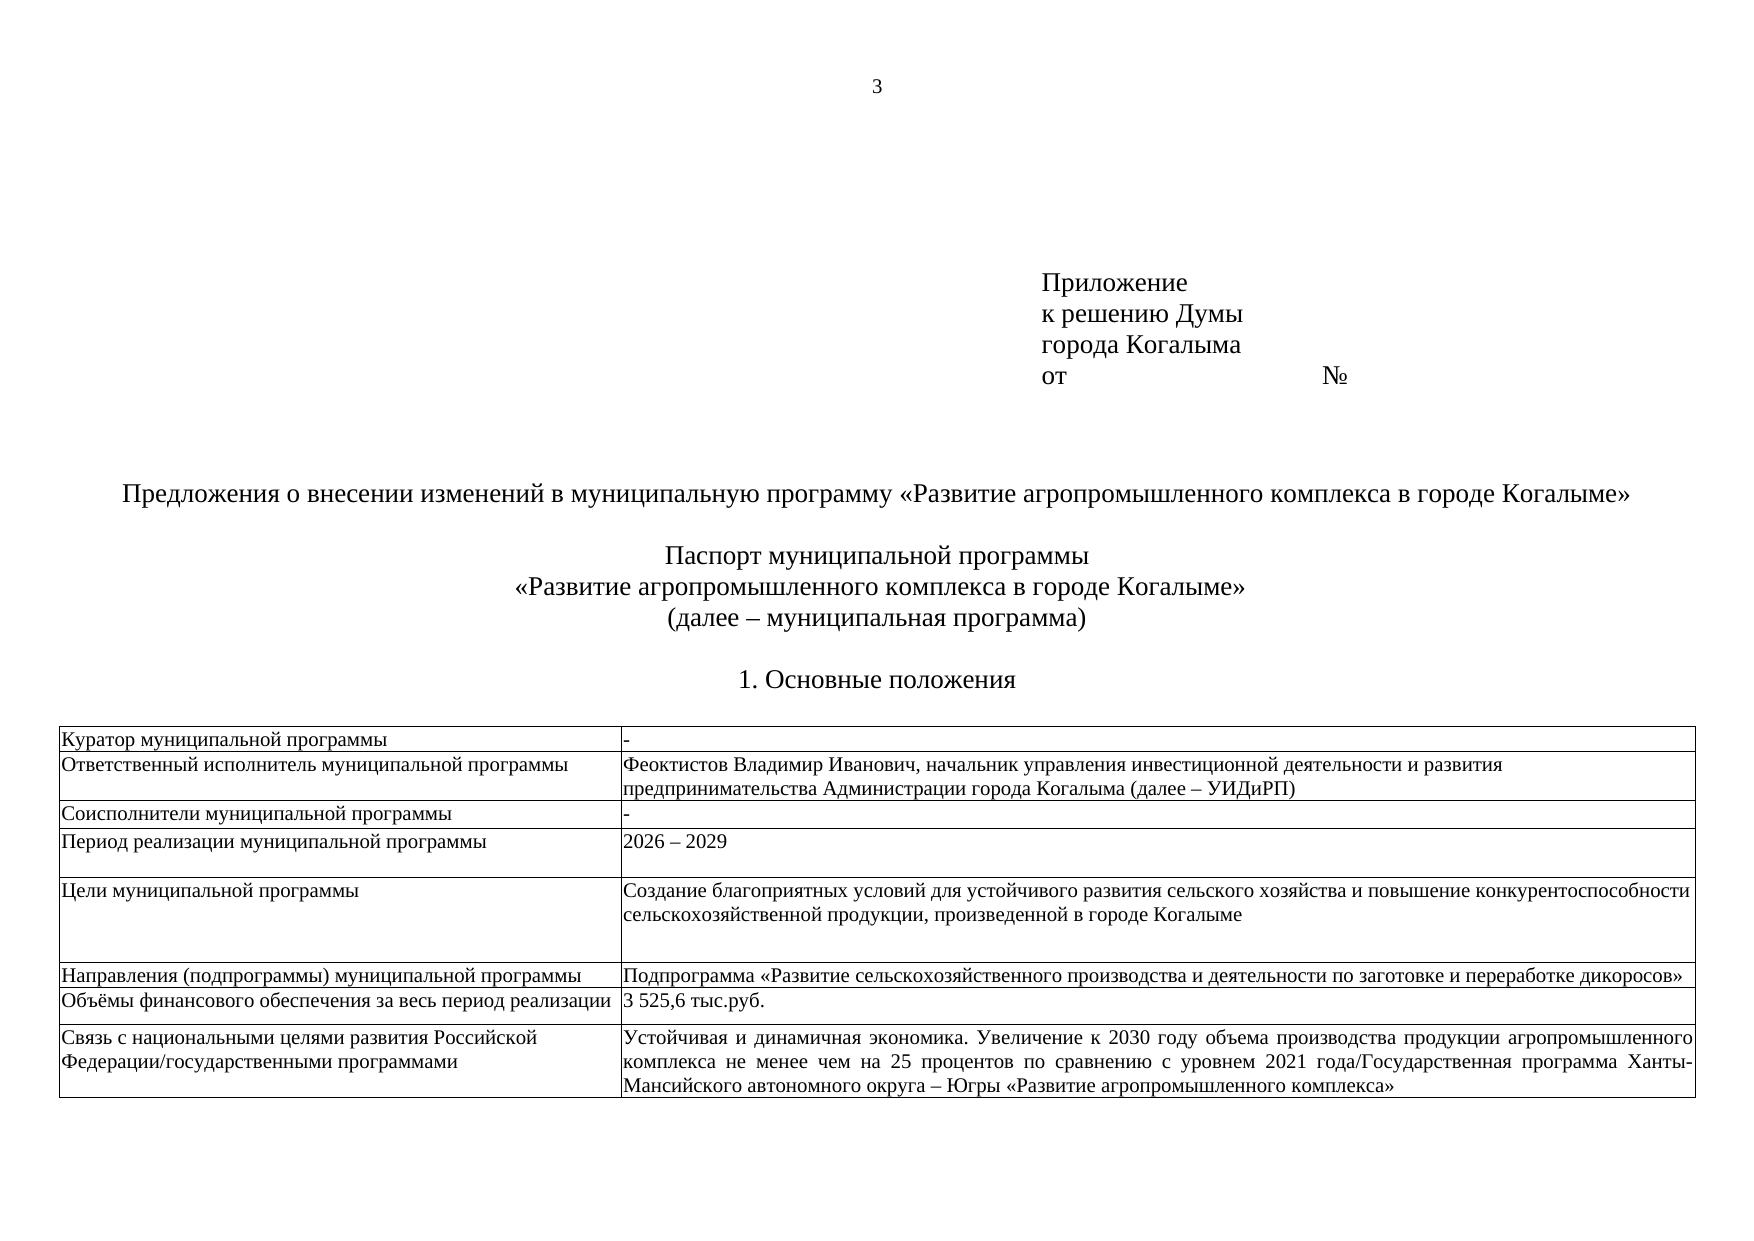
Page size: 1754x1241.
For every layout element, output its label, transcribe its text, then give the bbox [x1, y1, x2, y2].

table_cell Создание благоприятных условий для устойчивого развития сельского хозяйства и повышение конкурентоспособности сельскохозяйственной продукции, произведенной в городе Когалыме [622, 878, 1695, 962]
table_cell Феоктистов Владимир Иванович, начальник управления инвестиционной деятельности и развития предпринимательства Администрации города Когалыма (далее – УИДиРП) [622, 752, 1695, 800]
text (далее – муниципальная программа) [59, 601, 1695, 632]
table_cell Период реализации муниципальной программы [60, 829, 621, 877]
table_header - [622, 727, 1695, 751]
table_cell Связь с национальными целями развития Российской Федерации/государственными программами [60, 1025, 621, 1097]
table_header Куратор муниципальной программы [60, 727, 621, 751]
table_cell 3 525,6 тыс.руб. [622, 988, 1695, 1024]
text 1. Основные положения [59, 663, 1695, 695]
table_header Приложение к решению Думы города Когалыма [1030, 266, 1576, 359]
table_cell - [622, 801, 1695, 828]
table_cell Устойчивая и динамичная экономика. Увеличение к 2030 году объема производства продукции агропромышленного комплекса не менее чем на 25 процентов по сравнению с уровнем 2021 года/Государственная программа Ханты-Мансийского автономного округа – Югры «Развитие агропромышленного комплекса» [622, 1025, 1695, 1097]
text Предложения о внесении изменений в муниципальную программу «Развитие агропромышленного комплекса в городе Когалыме» [59, 477, 1695, 508]
table_cell № [REGNUMSTAMP] [1311, 359, 1576, 428]
table_cell Подпрограмма «Развитие сельскохозяйственного производства и деятельности по заготовке и переработке дикоросов» [622, 963, 1695, 987]
table_cell 2026 – 2029 [622, 829, 1695, 877]
table_cell Цели муниципальной программы [60, 878, 621, 962]
table_cell Объёмы финансового обеспечения за весь период реализации [60, 988, 621, 1024]
table_cell от [REGDATESTAMP] [1030, 359, 1311, 428]
table_cell Ответственный исполнитель муниципальной программы [60, 752, 621, 800]
text Паспорт муниципальной программы [59, 539, 1695, 570]
table_cell Направления (подпрограммы) муниципальной программы [60, 963, 621, 987]
table_cell Соисполнители муниципальной программы [60, 801, 621, 828]
text «Развитие агропромышленного комплекса в городе Когалыме» [59, 570, 1695, 601]
